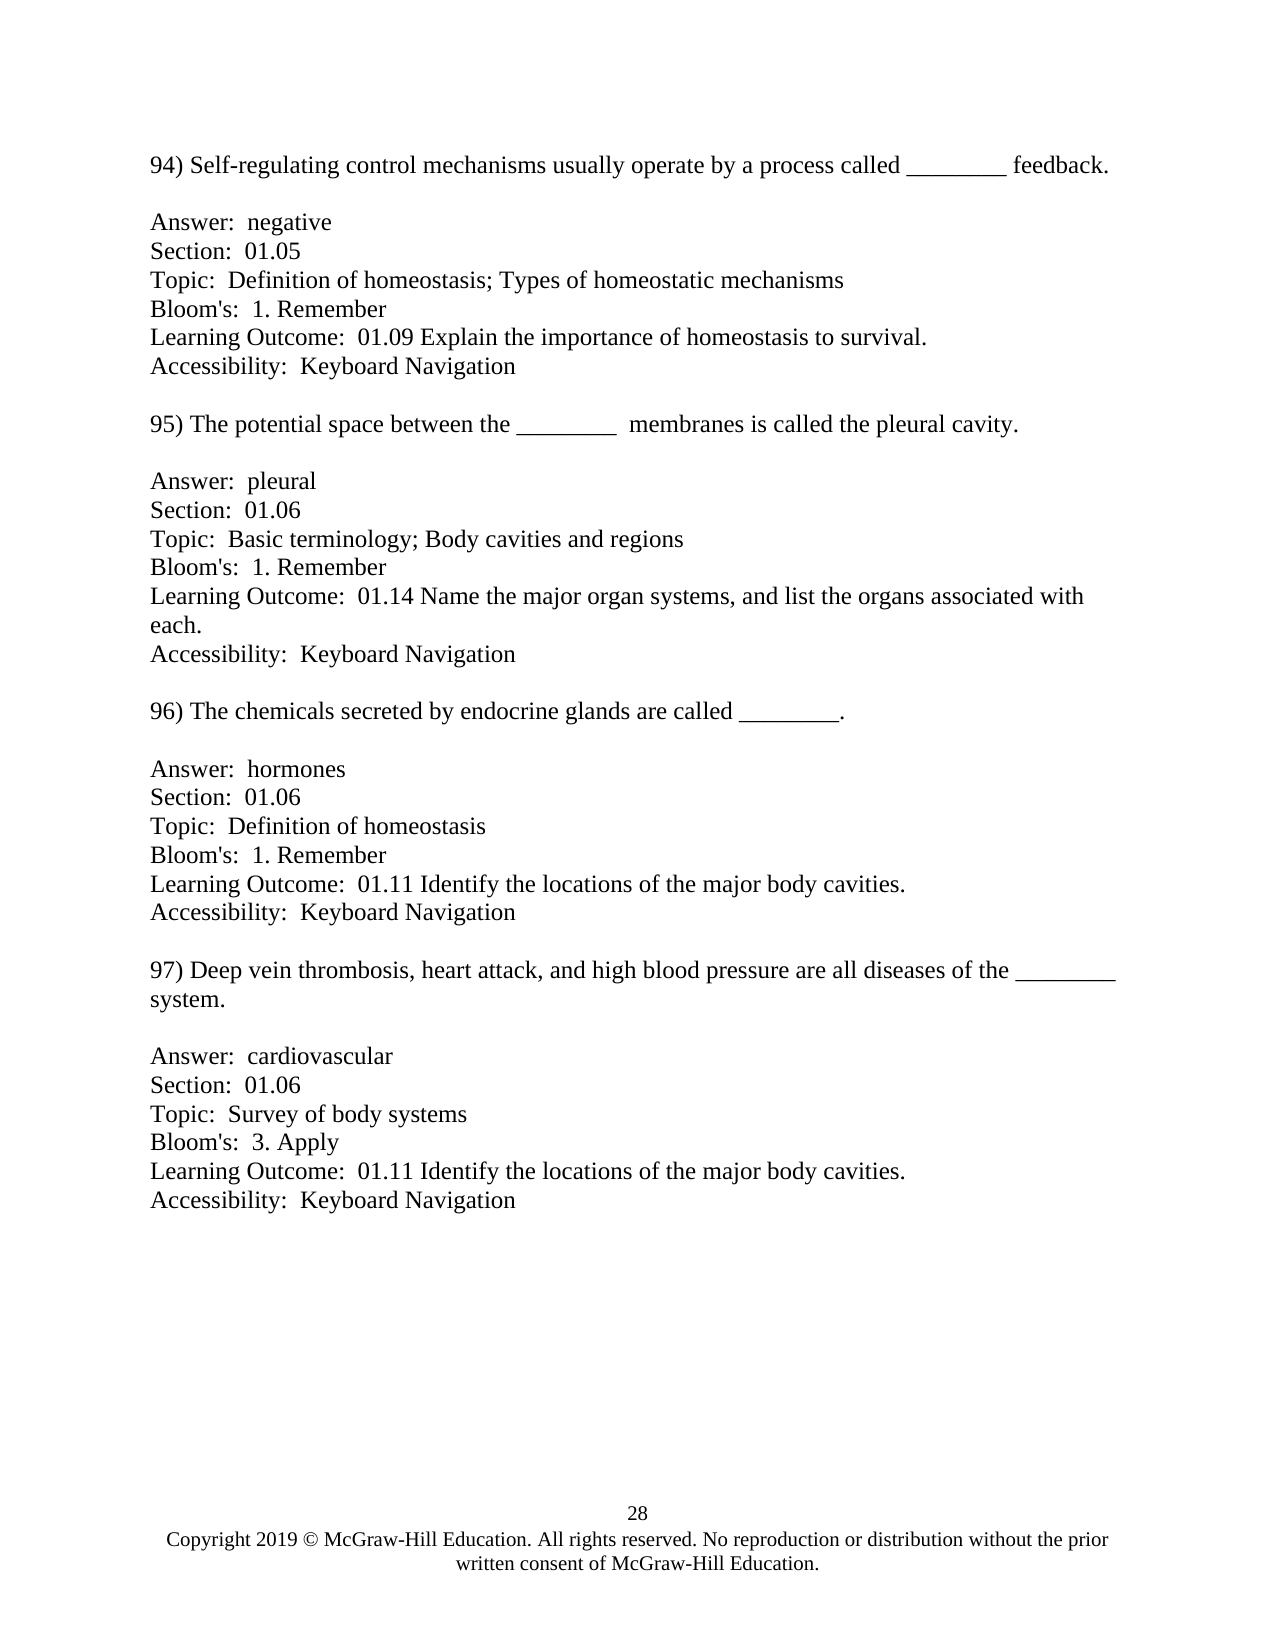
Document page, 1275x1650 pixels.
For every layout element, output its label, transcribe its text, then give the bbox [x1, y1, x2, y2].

text Answer: negative [150, 207, 1125, 236]
text 97) Deep vein thrombosis, heart attack, and high blood pressure are all diseases of the ________ system. [150, 955, 1125, 1012]
text Section: 01.06 [150, 495, 1125, 524]
text Learning Outcome: 01.09 Explain the importance of homeostasis to survival. [150, 322, 1125, 351]
text Bloom's: 1. Remember [150, 840, 1125, 869]
text Answer: hormones [150, 754, 1125, 782]
text Topic: Basic terminology; Body cavities and regions [150, 524, 1125, 552]
text Answer: pleural [150, 466, 1125, 495]
text Section: 01.05 [150, 236, 1125, 265]
text Bloom's: 1. Remember [150, 294, 1125, 322]
text Accessibility: Keyboard Navigation [150, 351, 1125, 380]
text Section: 01.06 [150, 782, 1125, 811]
text 95) The potential space between the ________ membranes is called the pleural cavity. [150, 409, 1125, 437]
text Answer: cardiovascular [150, 1041, 1125, 1070]
text Learning Outcome: 01.14 Name the major organ systems, and list the organs associated with each. [150, 581, 1125, 639]
text Topic: Definition of homeostasis; Types of homeostatic mechanisms [150, 265, 1125, 294]
text Accessibility: Keyboard Navigation [150, 897, 1125, 926]
text 94) Self-regulating control mechanisms usually operate by a process called ________ feedback. [150, 150, 1125, 179]
text Learning Outcome: 01.11 Identify the locations of the major body cavities. [150, 1156, 1125, 1185]
text 96) The chemicals secreted by endocrine glands are called ________. [150, 696, 1125, 725]
text Accessibility: Keyboard Navigation [150, 639, 1125, 667]
text Bloom's: 1. Remember [150, 552, 1125, 581]
text Accessibility: Keyboard Navigation [150, 1185, 1125, 1214]
text Learning Outcome: 01.11 Identify the locations of the major body cavities. [150, 869, 1125, 897]
text Topic: Definition of homeostasis [150, 811, 1125, 840]
text Topic: Survey of body systems [150, 1099, 1125, 1127]
text Bloom's: 3. Apply [150, 1127, 1125, 1156]
text Section: 01.06 [150, 1070, 1125, 1099]
